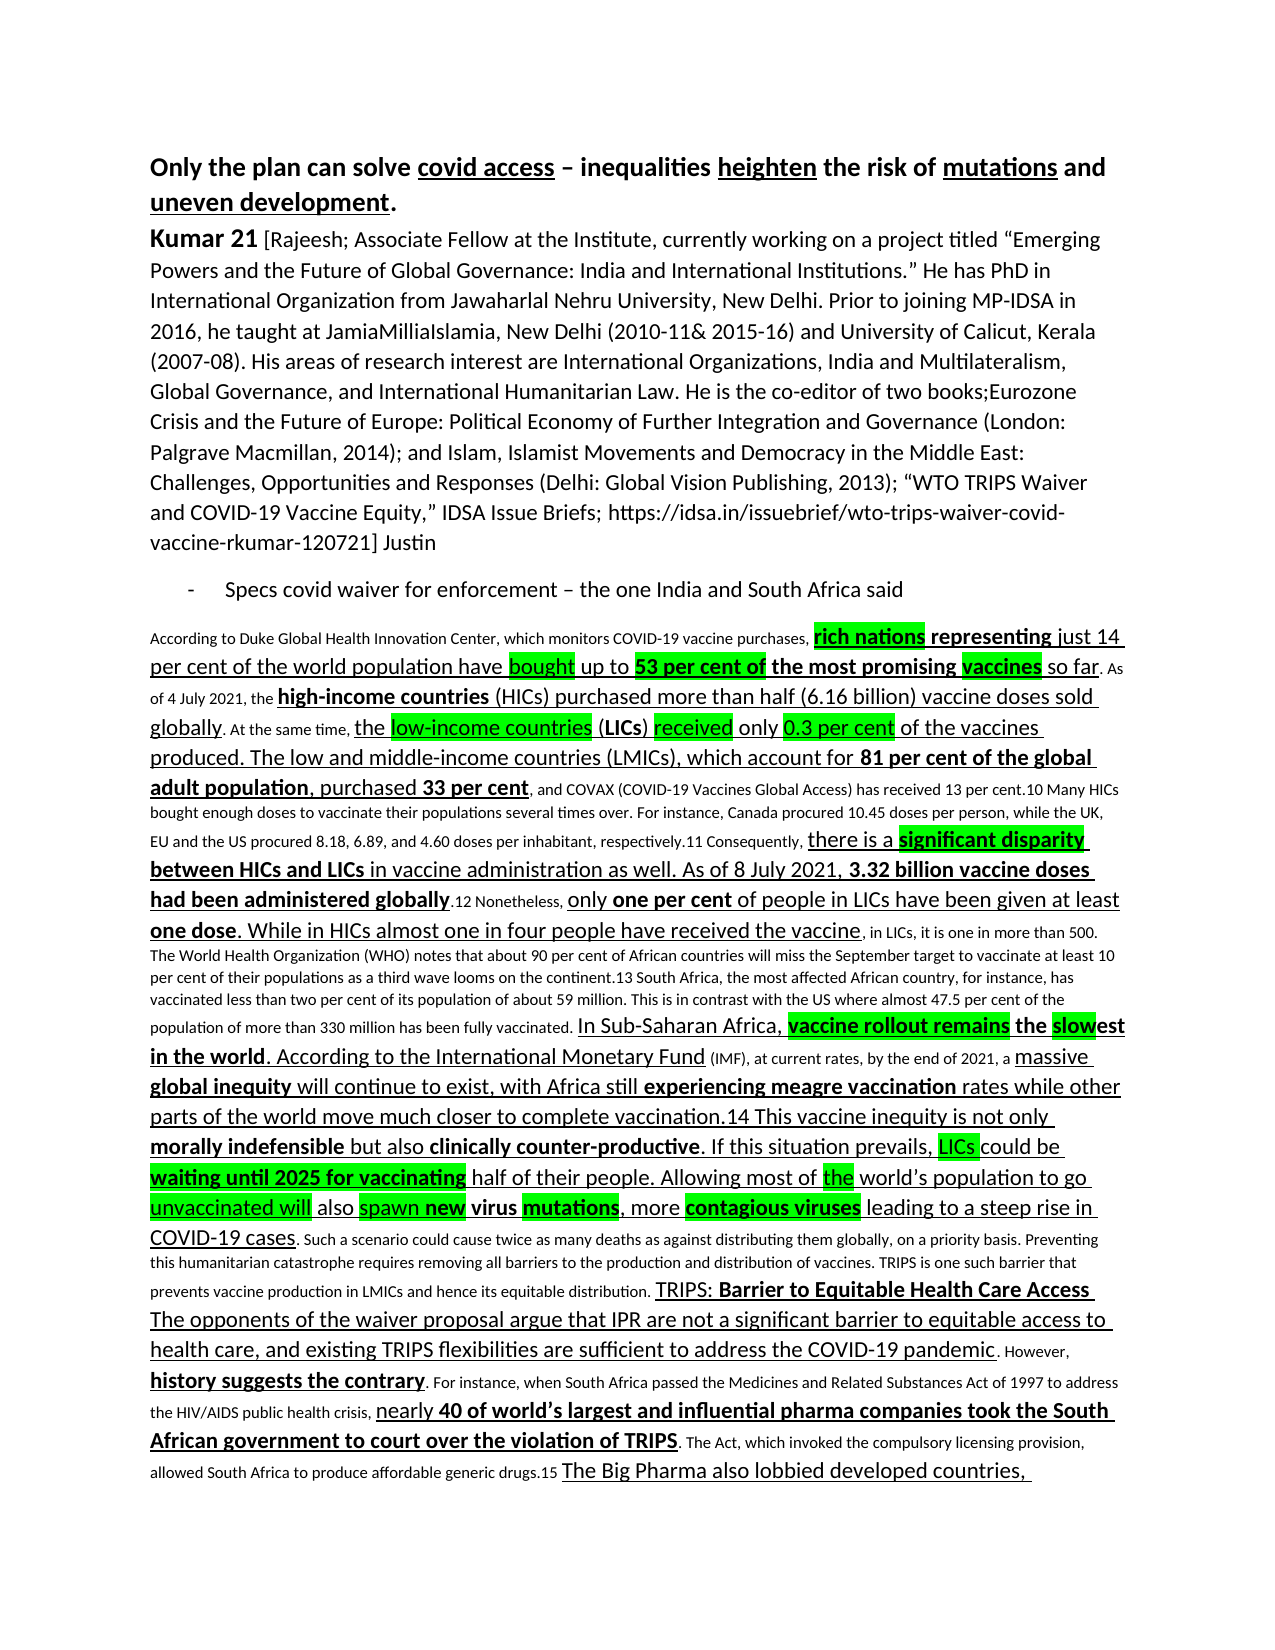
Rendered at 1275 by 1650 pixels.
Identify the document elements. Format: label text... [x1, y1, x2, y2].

text Kumar 21 [Rajeesh; Associate Fellow at the Institute, currently working on a project titled “Emerging Powers and the Future of Global Governance: India and International Institutions.” He has PhD in International Organization from Jawaharlal Nehru University, New Delhi. Prior to joining MP-IDSA in 2016, he taught at JamiaMilliaIslamia, New Delhi (2010-11& 2015-16) and University of Calicut, Kerala (2007-08). His areas of research interest are International Organizations, India and Multilateralism, Global Governance, and International Humanitarian Law. He is the co-editor of two books;Eurozone Crisis and the Future of Europe: Political Economy of Further Integration and Governance (London: Palgrave Macmillan, 2014); and Islam, Islamist Movements and Democracy in the Middle East: Challenges, Opportunities and Responses (Delhi: Global Vision Publishing, 2013); “WTO TRIPS Waiver and COVID-19 Vaccine Equity,” IDSA Issue Briefs; https://idsa.in/issuebrief/wto-trips-waiver-covid-vaccine-rkumar-120721] Justin [150, 221, 1125, 556]
list Specs covid waiver for enforcement – the one India and South Africa said [187, 575, 1125, 603]
subtitle Only the plan can solve covid access – inequalities heighten the risk of mutations and uneven development. [150, 150, 1125, 219]
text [150, 622, 1125, 1484]
